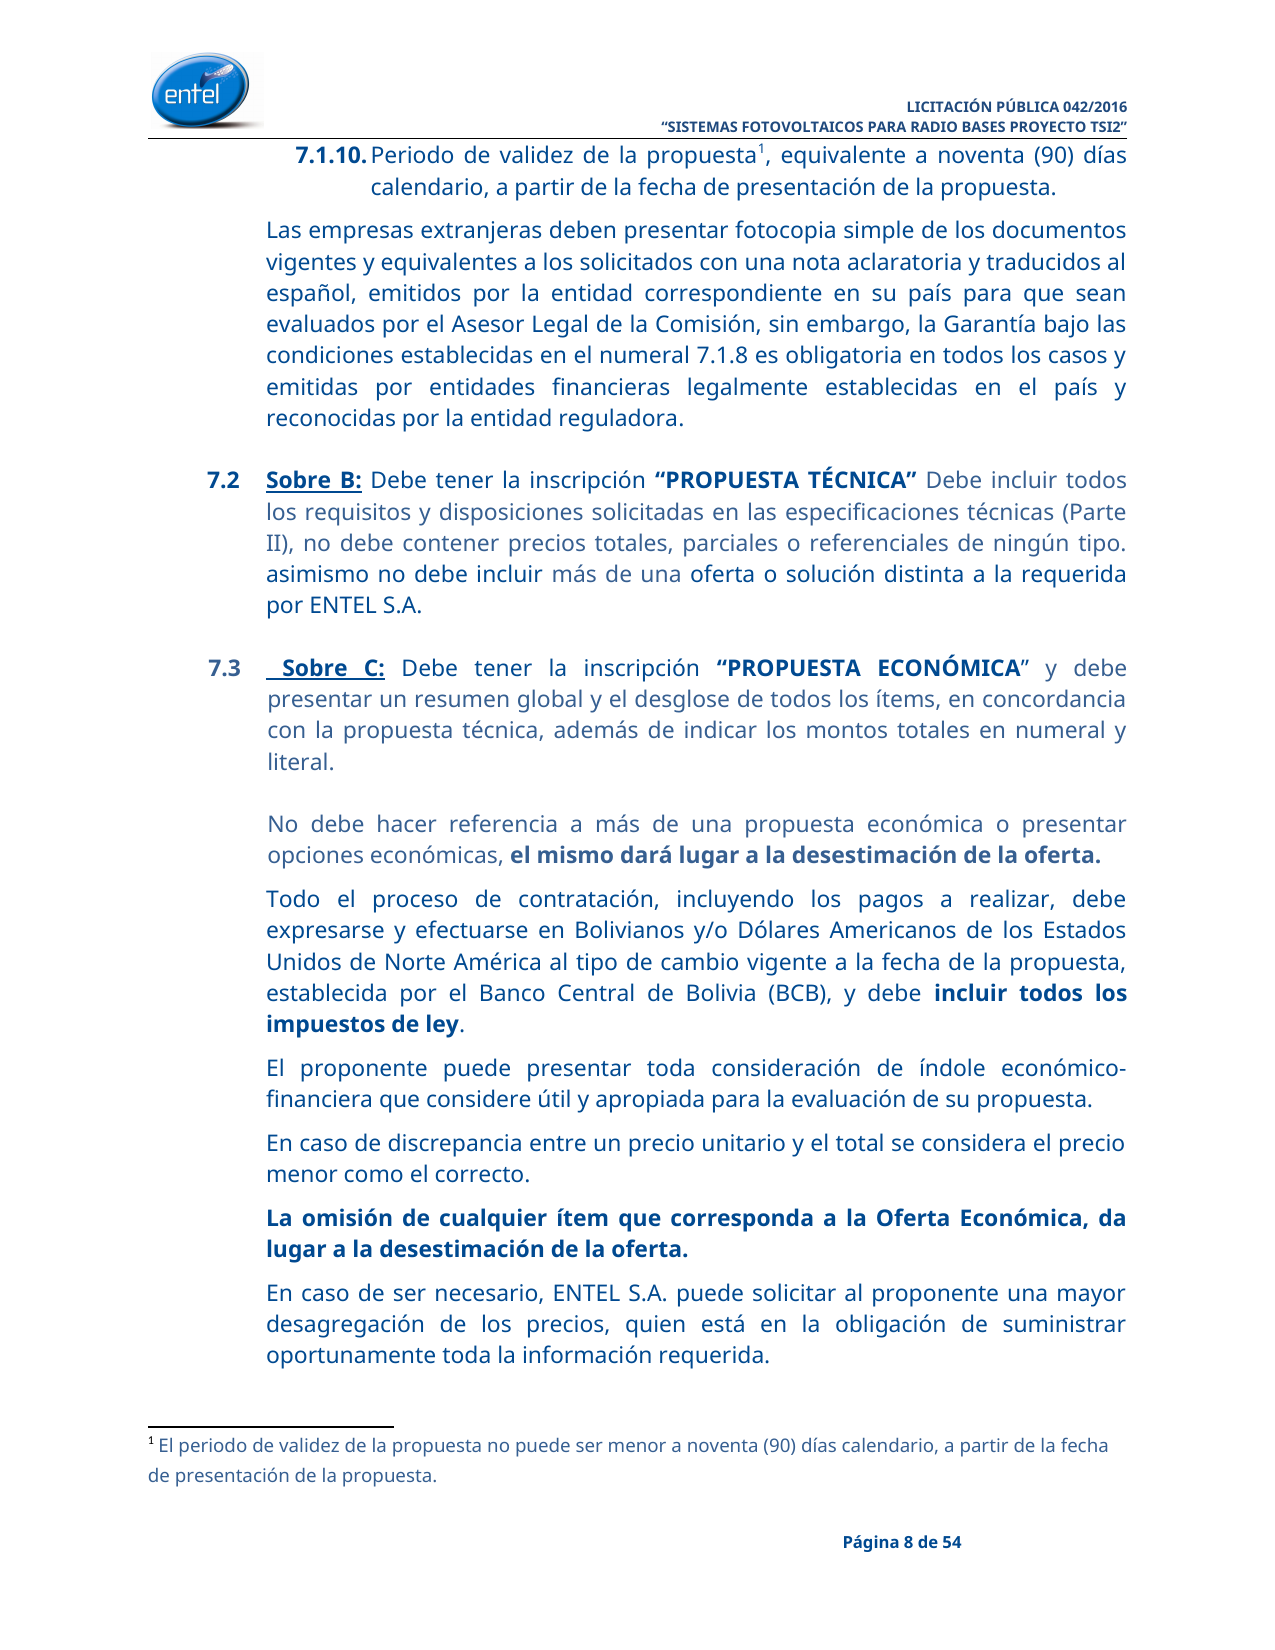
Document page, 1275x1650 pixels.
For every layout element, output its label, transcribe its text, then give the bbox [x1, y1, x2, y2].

text La omisión de cualquier ítem que corresponda a la Oferta Económica, da lugar a la desestimación de la oferta. [266, 1202, 1127, 1264]
text Todo el proceso de contratación, incluyendo los pagos a realizar, debe expresarse y efectuarse en Bolivianos y/o Dólares Americanos de los Estados Unidos de Norte América al tipo de cambio vigente a la fecha de la propuesta, establecida por el Banco Central de Bolivia (BCB), y debe incluir todos los impuestos de ley. [266, 883, 1127, 1039]
text En caso de discrepancia entre un precio unitario y el total se considera el precio menor como el correcto. [266, 1127, 1127, 1189]
list Periodo de validez de la propuesta, equivalente a noventa (90) días calendario, a partir de la fecha de presentación de la propuesta. [295, 139, 1127, 202]
text Las empresas extranjeras deben presentar fotocopia simple de los documentos vigentes y equivalentes a los solicitados con una nota aclaratoria y traducidos al español, emitidos por la entidad correspondiente en su país para que sean evaluados por el Asesor Legal de la Comisión, sin embargo, la Garantía bajo las condiciones establecidas en el numeral 7.1.8 es obligatoria en todos los casos y emitidas por entidades financieras legalmente establecidas en el país y reconocidas por la entidad reguladora. [266, 214, 1127, 433]
list Sobre C: Debe tener la inscripción “PROPUESTA ECONÓMICA” y debe presentar un resumen global y el desglose de todos los ítems, en concordancia con la propuesta técnica, además de indicar los montos totales en numeral y literal. [208, 652, 1127, 777]
picture [151, 52, 264, 129]
text No debe hacer referencia a más de una propuesta económica o presentar opciones económicas, el mismo dará lugar a la desestimación de la oferta. [267, 808, 1127, 871]
list Sobre B: Debe tener la inscripción “PROPUESTA TÉCNICA” Debe incluir todos los requisitos y disposiciones solicitadas en las especificaciones técnicas (Parte II), no debe contener precios totales, parciales o referenciales de ningún tipo. asimismo no debe incluir más de una oferta o solución distinta a la requerida por ENTEL S.A. [207, 464, 1127, 621]
text El proponente puede presentar toda consideración de índole económico-financiera que considere útil y apropiada para la evaluación de su propuesta. [266, 1052, 1127, 1114]
text En caso de ser necesario, ENTEL S.A. puede solicitar al proponente una mayor desagregación de los precios, quien está en la obligación de suministrar oportunamente toda la información requerida. [266, 1277, 1127, 1371]
